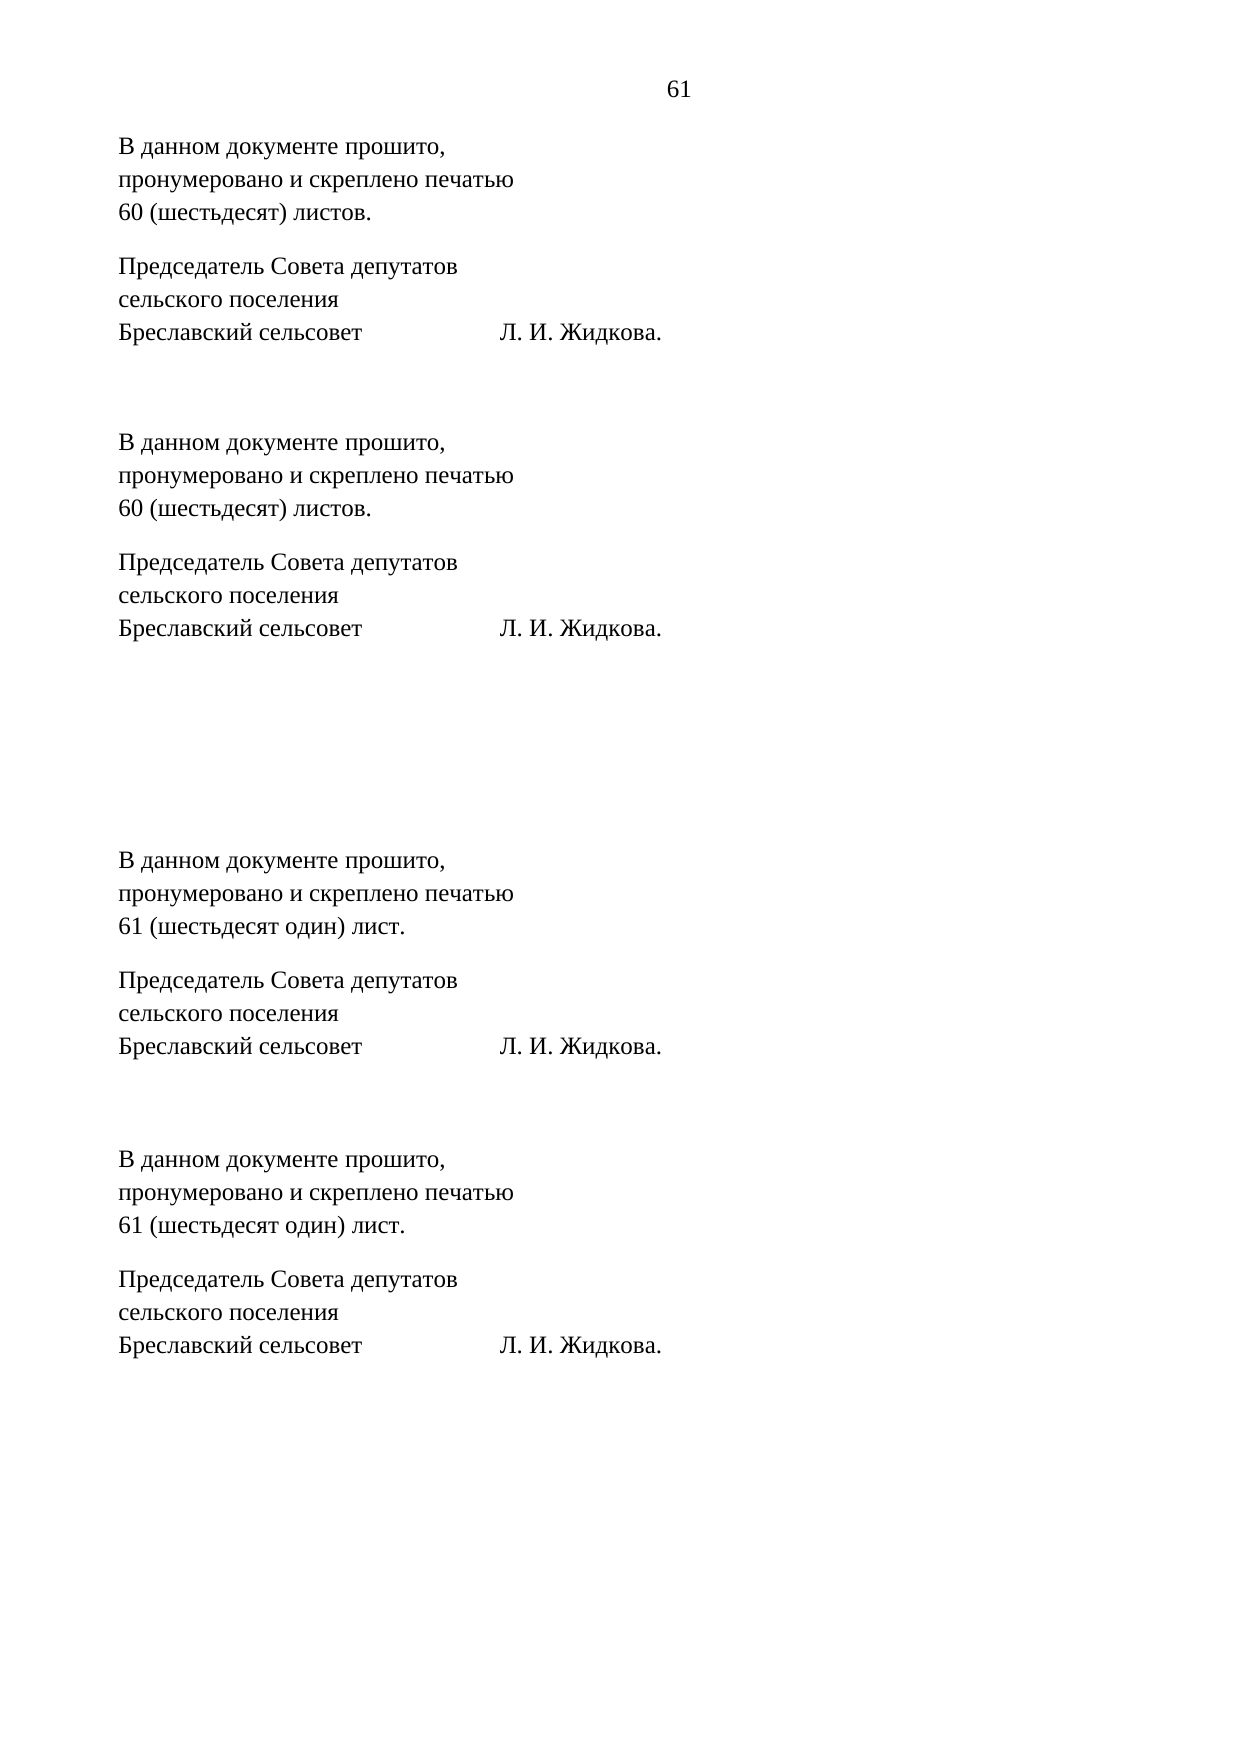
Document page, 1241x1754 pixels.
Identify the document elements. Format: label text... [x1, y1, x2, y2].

text Председатель Совета депутатов сельского поселения Бреславский сельсовет Л. И. Жидкова. [118, 251, 1181, 346]
text Председатель Совета депутатов сельского поселения Бреславский сельсовет Л. И. Жидкова. [118, 1264, 1181, 1359]
text Председатель Совета депутатов сельского поселения Бреславский сельсовет Л. И. Жидкова. [118, 547, 1181, 642]
text В данном документе прошито, пронумеровано и скреплено печатью 61 (шестьдесят один) лист. [118, 1144, 1181, 1239]
text В данном документе прошито, пронумеровано и скреплено печатью 61 (шестьдесят один) лист. [118, 845, 1181, 939]
text В данном документе прошито, пронумеровано и скреплено печатью 60 (шестьдесят) листов. [118, 427, 1181, 522]
text Председатель Совета депутатов сельского поселения Бреславский сельсовет Л. И. Жидкова. [118, 965, 1181, 1059]
text В данном документе прошито, пронумеровано и скреплено печатью 60 (шестьдесят) листов. [118, 131, 1181, 226]
